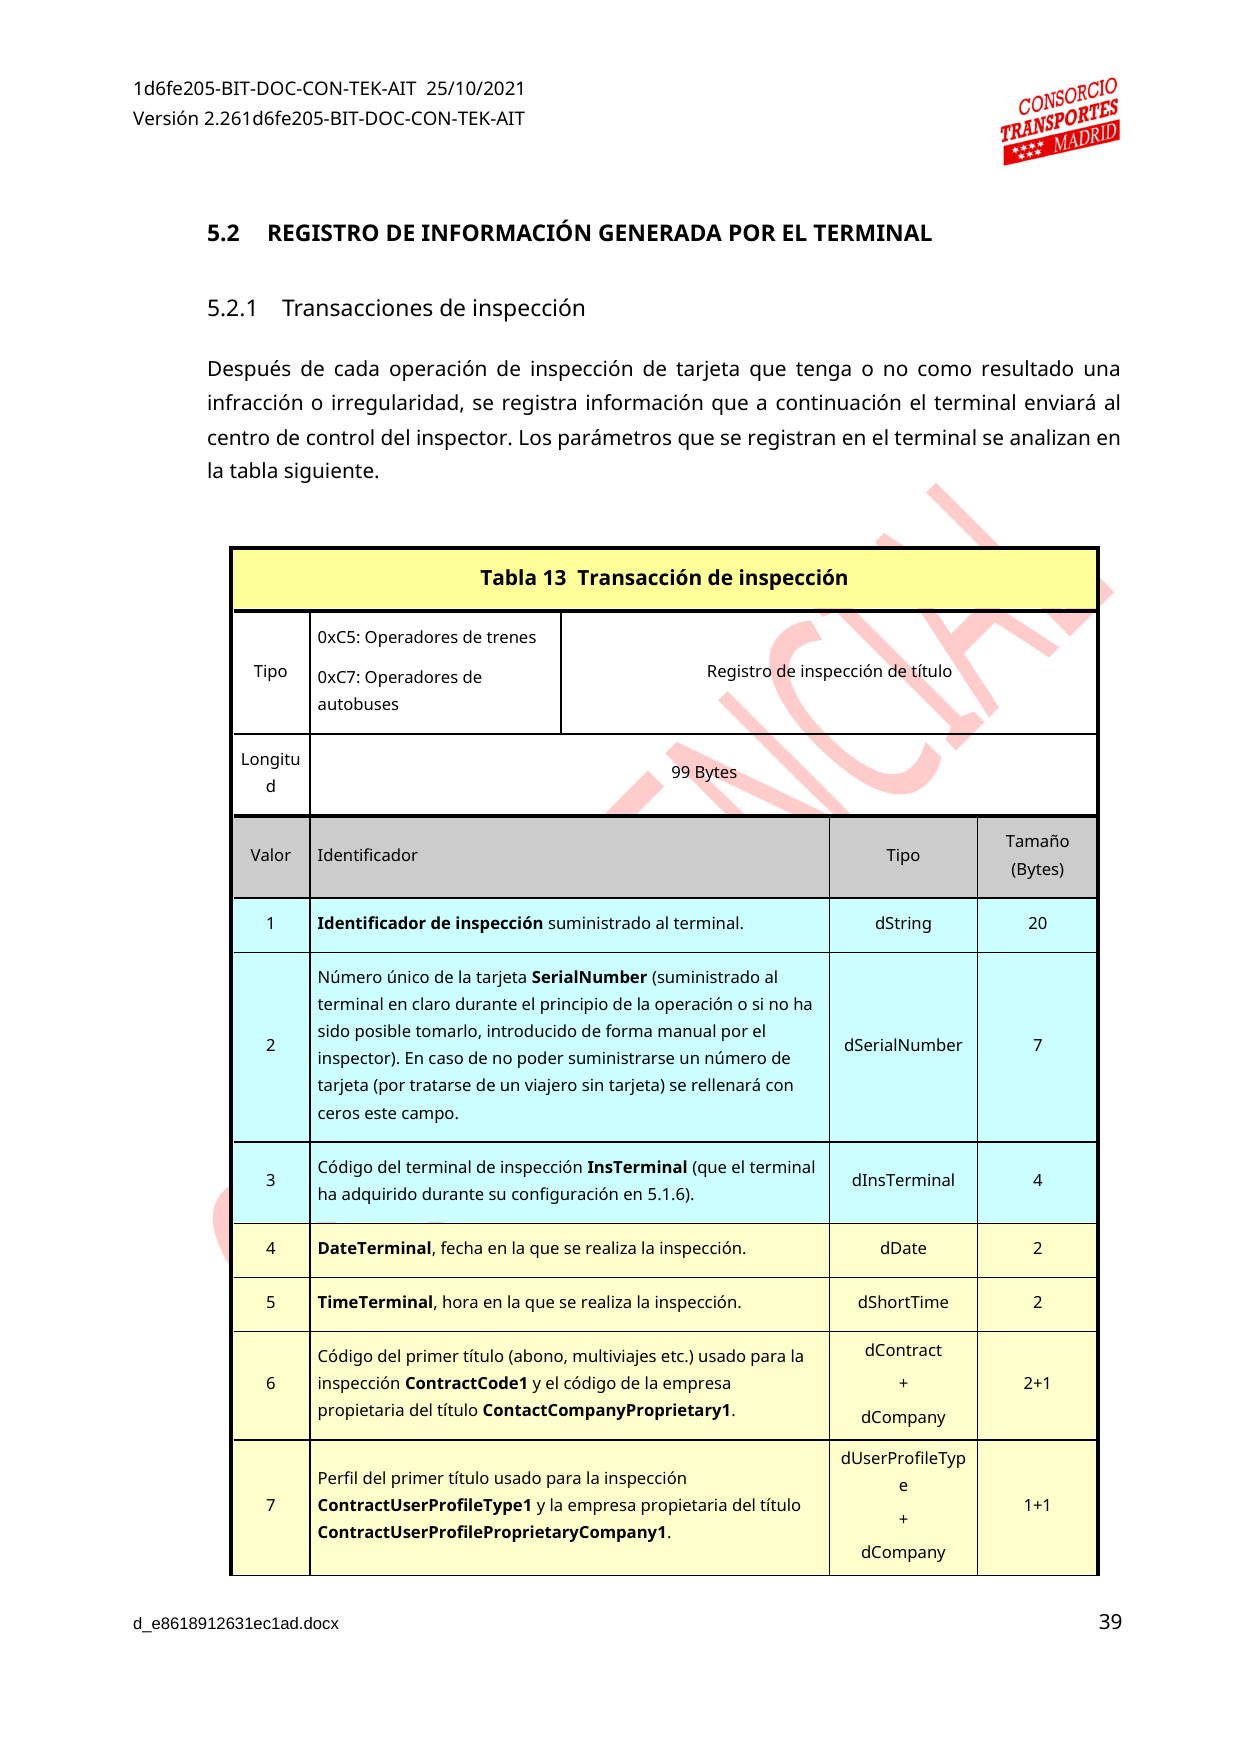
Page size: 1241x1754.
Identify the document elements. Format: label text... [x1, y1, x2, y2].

table_cell 3 [233, 1142, 309, 1222]
table_cell Valor [233, 815, 309, 897]
table_cell 2 [978, 1278, 1096, 1331]
table_cell Tipo [233, 610, 309, 733]
table_cell dContract + dCompany [830, 1332, 977, 1439]
picture [996, 76, 1122, 166]
table_cell Identificador de inspección suministrado al terminal. [311, 899, 829, 952]
table_cell Longitud [233, 734, 309, 814]
table_cell dDate [830, 1224, 977, 1277]
table_cell 20 [978, 899, 1096, 952]
table_cell dInsTerminal [830, 1143, 977, 1222]
table_cell Registro de inspección de título [562, 613, 1096, 733]
table_cell 99 Bytes [311, 735, 1096, 814]
table_cell Número único de (suministrado al terminal en claro durante el principio de la operación o si no ha sido posible tomarlo, introducido de forma manual por el inspector). En caso de no poder suministrarse un número de tarjeta (por tratarse de un viajero sin tarjeta) se rellenará con ceros este campo. [311, 953, 829, 1141]
table_cell 5 [233, 1278, 309, 1331]
table_cell Identificador [311, 818, 829, 897]
table_cell Tamaño (Bytes) [978, 818, 1096, 897]
table_cell dSerialNumber [830, 953, 977, 1141]
table_cell 1 [233, 898, 309, 952]
table_cell 7 [233, 1440, 309, 1575]
table_cell 2 [233, 953, 309, 1141]
table_cell 1+1 [978, 1441, 1096, 1575]
subtitle Transacciones de inspección [207, 292, 1122, 323]
table_cell 0xC5: Operadores de trenes 0xC7: Operadores de autobuses [311, 613, 560, 733]
table_cell 4 [978, 1143, 1096, 1222]
table_cell 2 [978, 1224, 1096, 1277]
table_cell dUserProfileType + dCompany [830, 1441, 977, 1575]
table_cell dShortTime [830, 1278, 977, 1331]
subtitle REGISTRO DE INFORMACIÓN GENERADA POR EL TERMINAL [207, 217, 1122, 248]
table_cell dString [830, 899, 977, 952]
table_cell Perfil del primer título usado para 1 y la empresa propietaria del título ContractUserProfileProprietaryCompany1. [311, 1441, 829, 1575]
table_cell TimeTerminal, hora en la que se realiza la inspección. [311, 1278, 829, 1331]
table_cell DateTerminal, fecha en la que se realiza la inspección. [311, 1224, 829, 1277]
text Después de cada operación de inspección de tarjeta que tenga o no como resultado una infracción o irregularidad, se registra información que a continuación el terminal enviará al centro de control del inspector. Los parámetros que se registran en el terminal se analizan en la tabla siguiente. [207, 354, 1122, 485]
table_cell 6 [233, 1332, 309, 1439]
table_cell Código del primer título (abono, multiviajes etc.) usado para 1 y el código de la empresa propietaria del título ContactCompanyProprietary1. [311, 1332, 829, 1439]
table_cell 7 [978, 953, 1096, 1141]
table_cell 2+1 [978, 1332, 1096, 1439]
table_cell Tipo [830, 818, 977, 897]
table_cell Código del terminal de inspección InsTerminal (que el terminal ha adquirido durante su configuración en 5.1.6). [311, 1143, 829, 1222]
table_cell 4 [233, 1224, 309, 1277]
